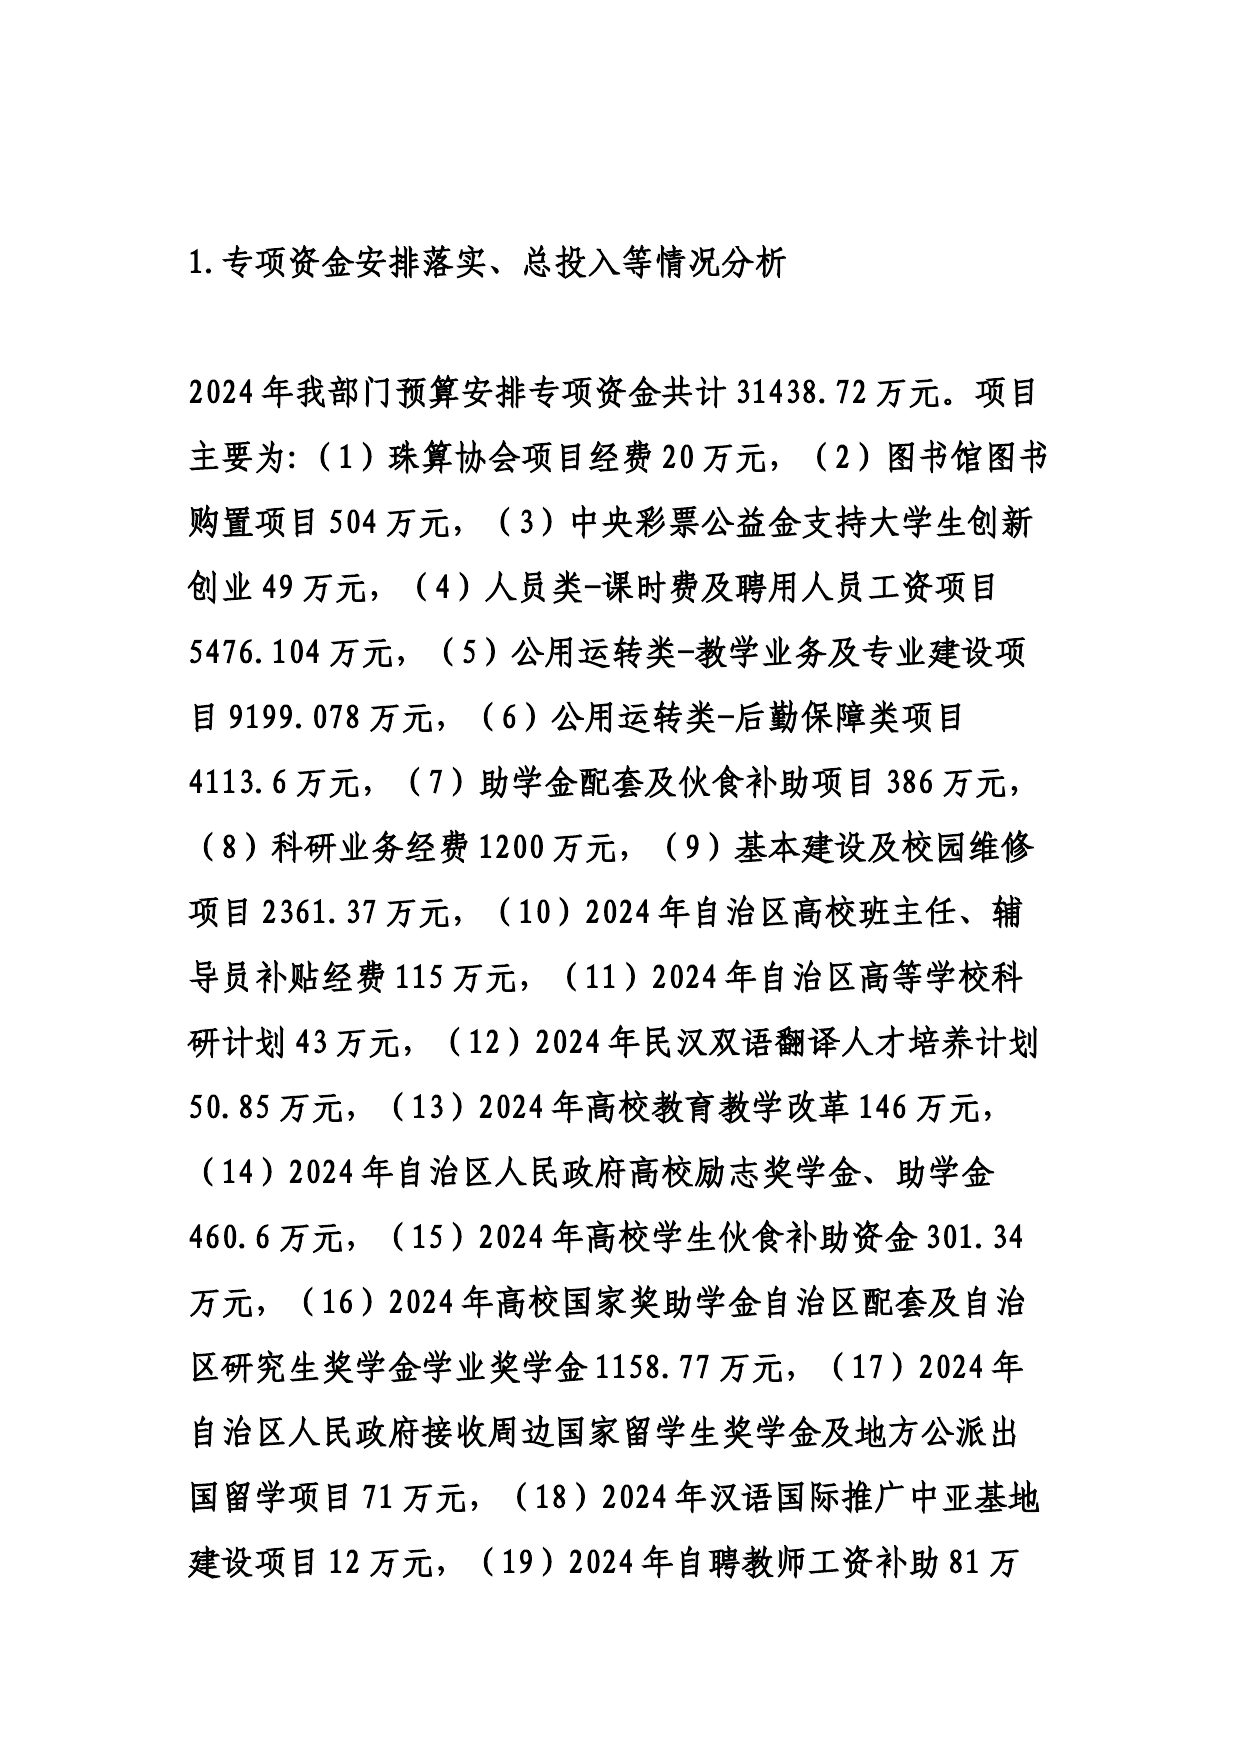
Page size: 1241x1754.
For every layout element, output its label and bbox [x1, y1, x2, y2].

text [187, 162, 1053, 1592]
